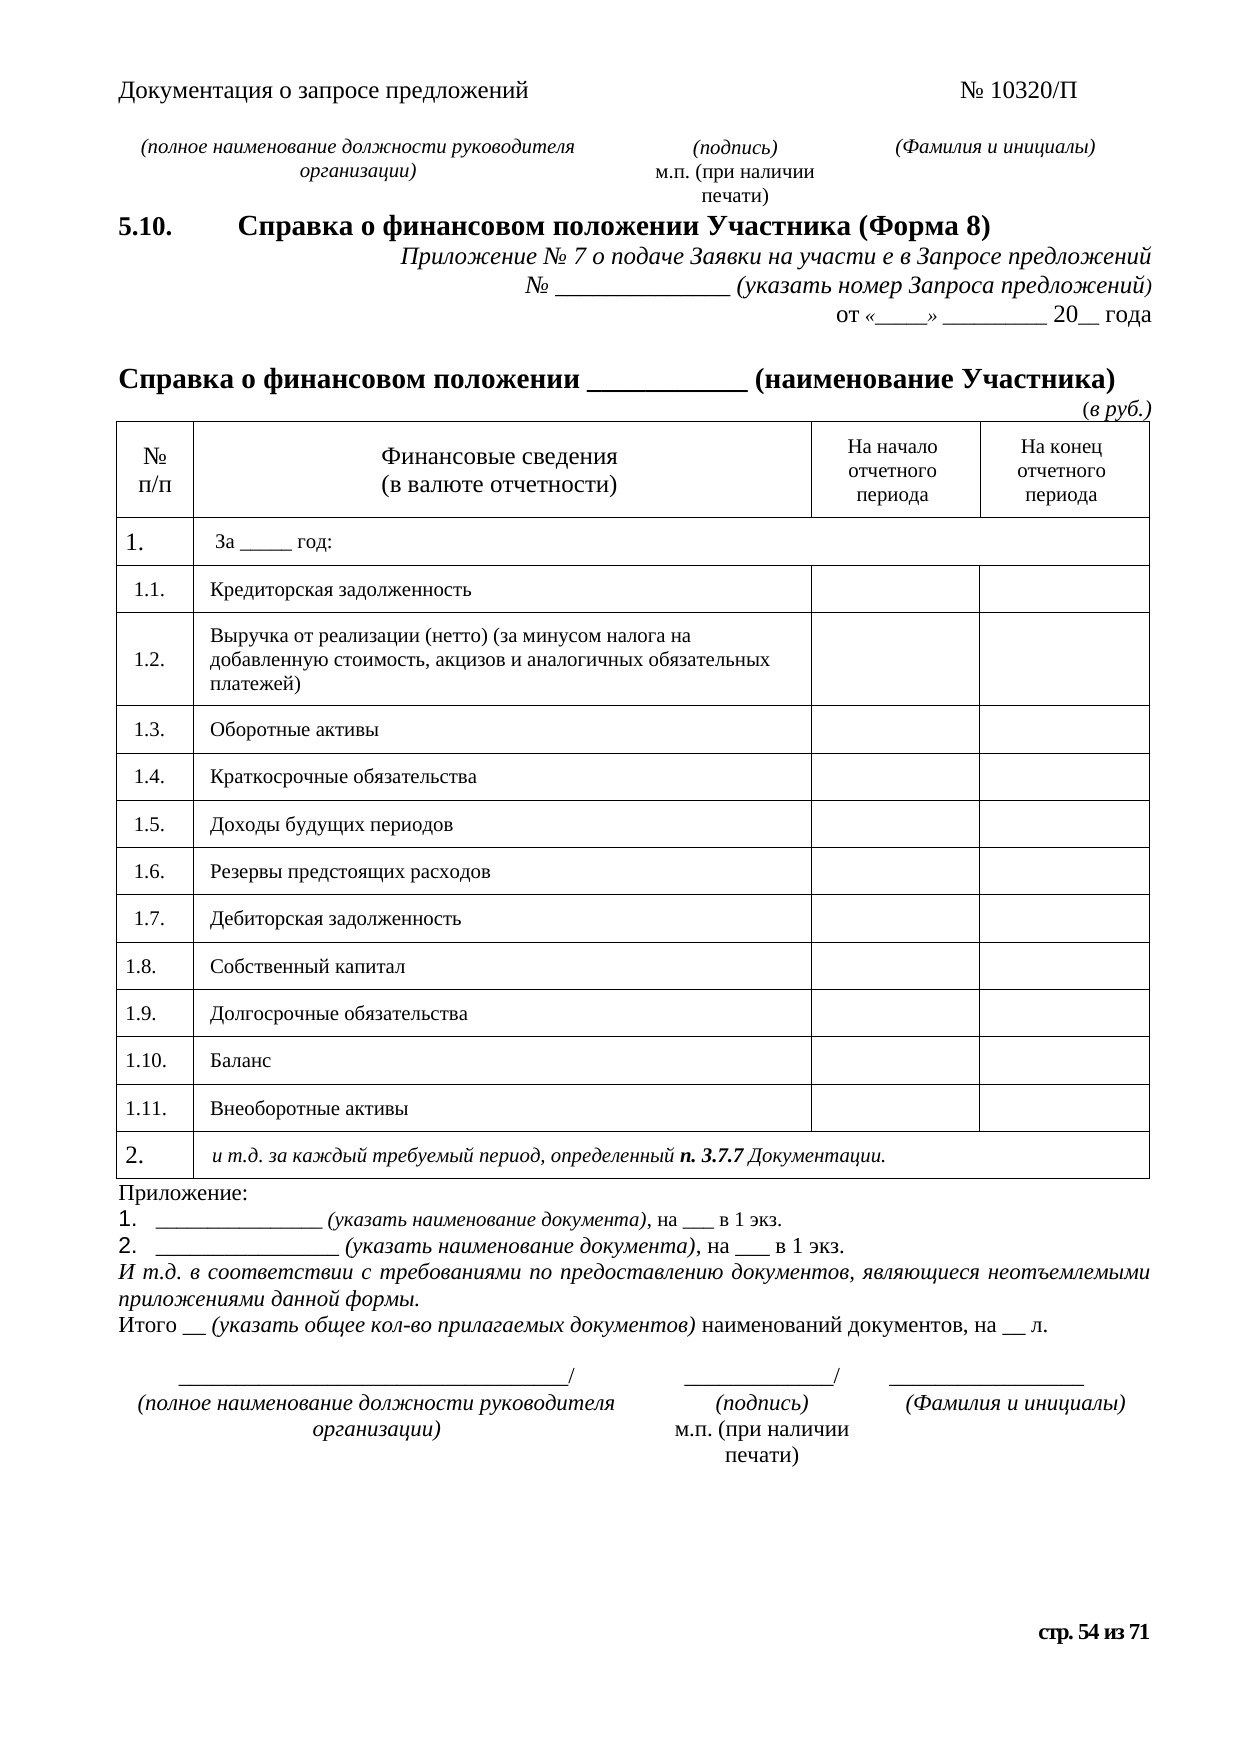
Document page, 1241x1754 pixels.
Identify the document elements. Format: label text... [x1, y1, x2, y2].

list ________________ (указать наименование документа), на ___ в 1 экз. [118, 1232, 1152, 1258]
table_cell и т.д. за каждый требуемый период, определенный п. 3.7.7 Документации. [194, 1132, 1149, 1178]
table_cell [812, 801, 979, 847]
table_header Финансовые сведения (в валюте отчетности) [194, 422, 811, 517]
table_cell Краткосрочные обязательства [194, 754, 811, 800]
table_cell 1.8. [117, 943, 193, 989]
table_cell [980, 1037, 1149, 1083]
list ________________ (указать наименование документа), на ___ в 1 экз. [118, 1205, 1152, 1232]
text И т.д. в соответствии с требованиями по предоставлению документов, являющиеся неотъемлемыми приложениями данной формы. [118, 1258, 1152, 1311]
text от «_____» __________ 20__ года [118, 299, 1152, 328]
table_cell За _____ год: [194, 518, 1149, 564]
table_cell (подпись) м.п. (при наличии печати) [646, 1389, 878, 1518]
text Итого __ (указать общее кол-во прилагаемых документов) наименований документов, на __ л. [118, 1311, 1152, 1337]
text Справка о финансовом положении ___________ (наименование Участника) [118, 361, 1152, 395]
table_cell 1.4. [117, 754, 193, 800]
table_cell 2. [117, 1132, 193, 1178]
table_cell [812, 1085, 979, 1131]
list Приложение № 7 о подаче Заявки на участи е в Запросе предложений [118, 241, 1152, 270]
table_cell [980, 706, 1149, 752]
table_cell [812, 754, 979, 800]
table_cell (подпись) м.п. (при наличии печати) [609, 134, 861, 207]
table_cell [812, 943, 979, 989]
table_cell 1.6. [117, 848, 193, 894]
table_header № п/п [117, 422, 193, 517]
table_cell 1.7. [117, 895, 193, 942]
text (в руб.) [118, 395, 1152, 421]
table_cell Резервы предстоящих расходов [194, 848, 811, 894]
table_cell Оборотные активы [194, 706, 811, 752]
table_cell Внеоборотные активы [194, 1085, 811, 1131]
text Приложение: [118, 1179, 1152, 1205]
table_cell Баланс [194, 1037, 811, 1083]
table_cell 1.10. [117, 1037, 193, 1083]
table_cell 1.11. [117, 1085, 193, 1131]
text № ______________ (указать номер Запроса предложений) [118, 270, 1152, 299]
table_header На конец отчетного периода [981, 422, 1149, 517]
table_cell 1.2. [117, 613, 193, 705]
table_header _________________ [878, 1337, 1153, 1389]
table_cell [980, 754, 1149, 800]
table_cell 1.9. [117, 990, 193, 1036]
table_cell (полное наименование должности руководителя организации) [107, 1389, 646, 1518]
table_cell [980, 1085, 1149, 1131]
table_cell [980, 848, 1149, 894]
table_cell [980, 943, 1149, 989]
table_cell [980, 566, 1149, 612]
table_cell Доходы будущих периодов [194, 801, 811, 847]
table_cell 1.1. [117, 566, 193, 612]
table_cell (полное наименование должности руководителя организации) [107, 134, 608, 207]
table_cell [980, 613, 1149, 705]
table_header __________________________________/ [107, 1337, 646, 1389]
table_cell Кредиторская задолженность [194, 566, 811, 612]
table_cell [812, 895, 979, 942]
table_cell Выручка от реализации (нетто) (за минусом налога на добавленную стоимость, акцизов и аналогичных обязательных платежей) [194, 613, 811, 705]
table_cell Собственный капитал [194, 943, 811, 989]
table_cell [812, 706, 979, 752]
table_cell 1.5. [117, 801, 193, 847]
table_cell Дебиторская задолженность [194, 895, 811, 942]
table_cell [980, 990, 1149, 1036]
table_cell [812, 613, 979, 705]
text Справка о финансовом положении Участника (Форма 8) [118, 208, 1152, 241]
table_cell 1. [117, 518, 193, 564]
table_cell [812, 1037, 979, 1083]
table_cell [812, 848, 979, 894]
table_cell [980, 895, 1149, 942]
table_cell Долгосрочные обязательства [194, 990, 811, 1036]
table_cell (Фамилия и инициалы) [862, 134, 1129, 207]
table_cell (Фамилия и инициалы) [878, 1389, 1153, 1518]
table_cell [812, 990, 979, 1036]
table_cell [812, 566, 979, 612]
table_header На начало отчетного периода [812, 422, 980, 517]
table_header _____________/ [646, 1337, 878, 1389]
table_cell 1.3. [117, 706, 193, 752]
table_cell [980, 801, 1149, 847]
